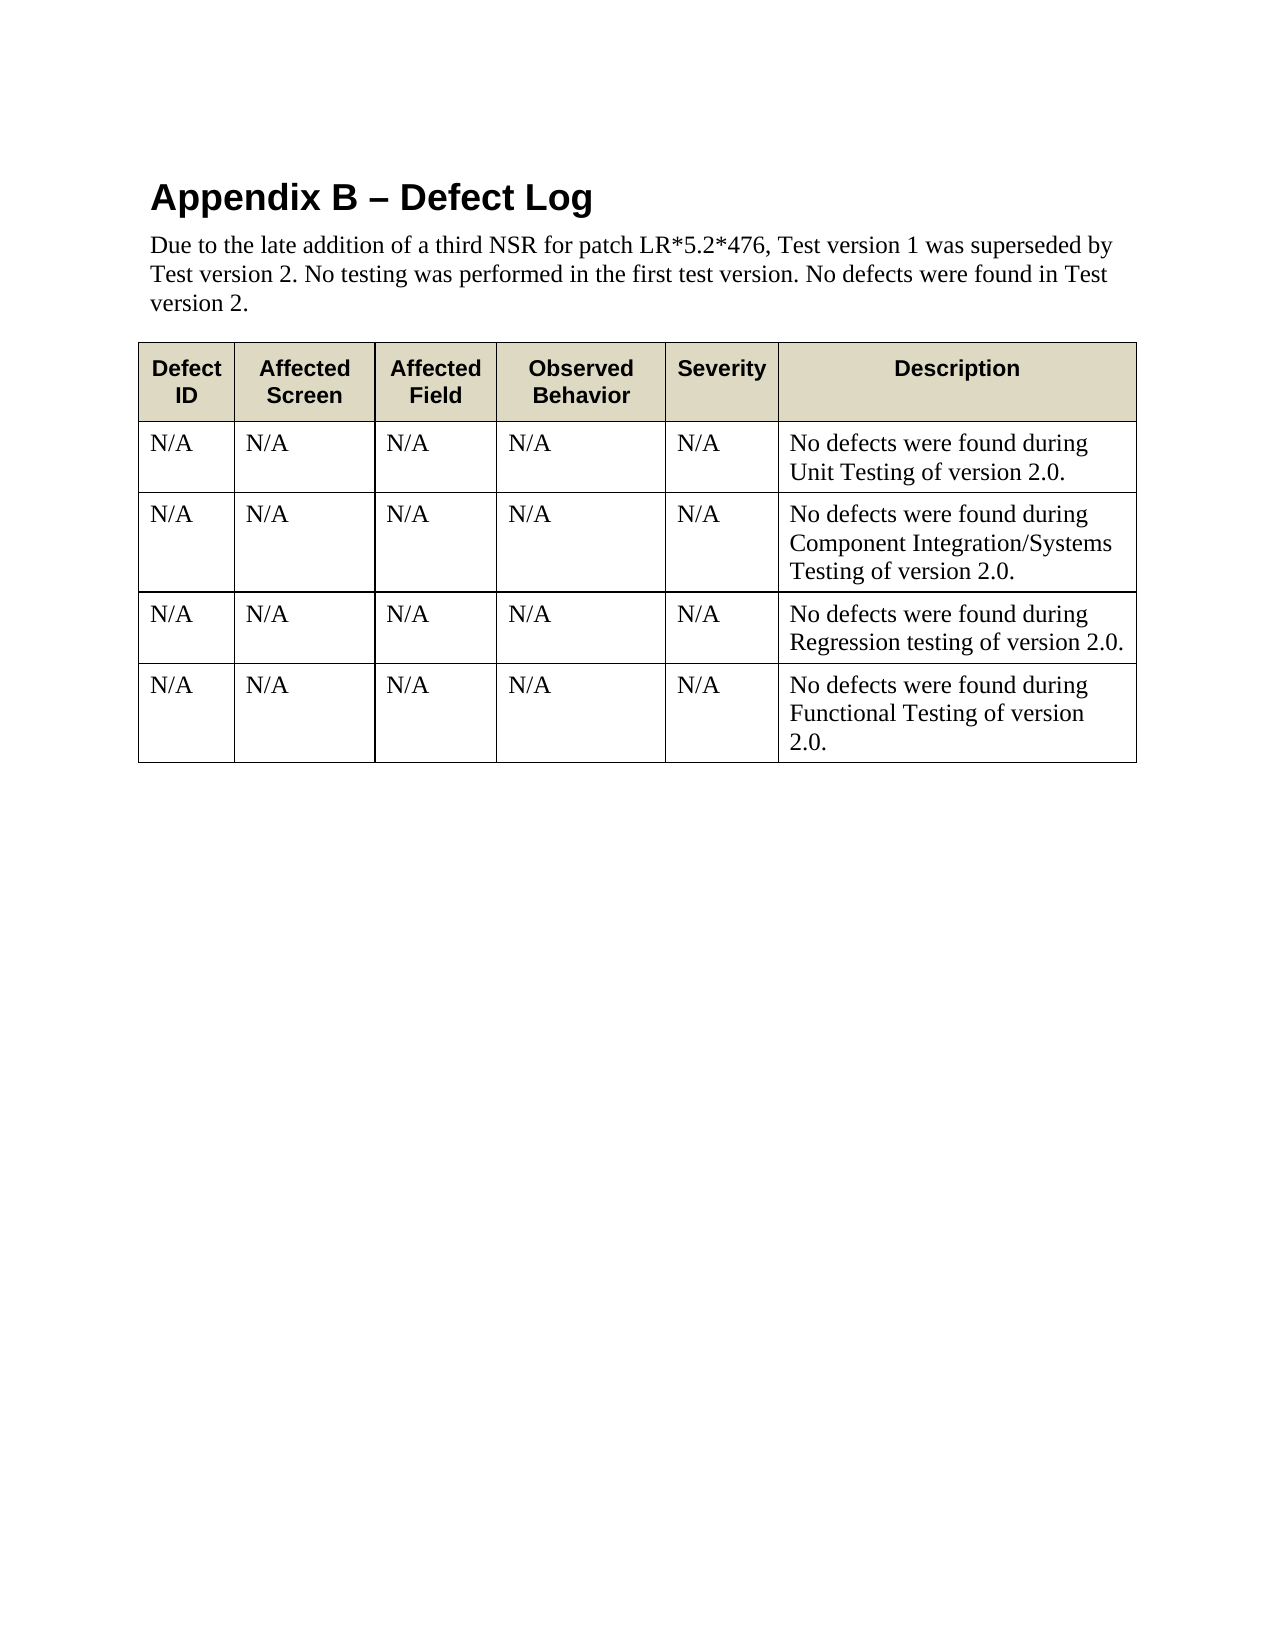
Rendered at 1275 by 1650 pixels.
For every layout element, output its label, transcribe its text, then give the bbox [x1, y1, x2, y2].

table_cell N/A [235, 493, 374, 591]
table_cell N/A [235, 422, 374, 492]
table_cell No defects were found during Component Integration/Systems Testing of version 2.0. [779, 493, 1136, 591]
table_header Observed Behavior [497, 343, 665, 421]
table_cell N/A [139, 593, 234, 662]
table_header Affected Field [376, 343, 496, 421]
table_cell N/A [666, 593, 778, 662]
table_cell N/A [376, 664, 496, 762]
table_cell N/A [666, 422, 778, 492]
table_cell N/A [376, 422, 496, 492]
table_cell N/A [235, 664, 374, 762]
table_header Affected Screen [235, 343, 374, 421]
table_header Defect ID [139, 343, 234, 421]
table_cell N/A [666, 493, 778, 591]
table_cell N/A [666, 664, 778, 762]
table_cell N/A [139, 422, 234, 492]
table_header Description [779, 343, 1136, 421]
text Due to the late addition of a third NSR for patch LR*5.2*476, Test version 1 was superseded by Test version 2. No testing was performed in the first test version. No defects were found in Test version 2. [150, 231, 1125, 317]
table_cell N/A [235, 593, 374, 662]
table_header Severity [666, 343, 778, 421]
table_cell N/A [497, 493, 665, 591]
list Appendix B – Defect Log [150, 175, 1125, 218]
table_cell N/A [497, 422, 665, 492]
table_cell N/A [497, 664, 665, 762]
table_cell N/A [139, 493, 234, 591]
table_cell N/A [376, 593, 496, 662]
table_cell N/A [497, 593, 665, 662]
table_cell N/A [376, 493, 496, 591]
table_cell N/A [139, 664, 234, 762]
table_cell No defects were found during Functional Testing of version 2.0. [779, 664, 1136, 762]
table_cell No defects were found during Regression testing of version 2.0. [779, 593, 1136, 662]
table_cell No defects were found during Unit Testing of version 2.0. [779, 422, 1136, 492]
